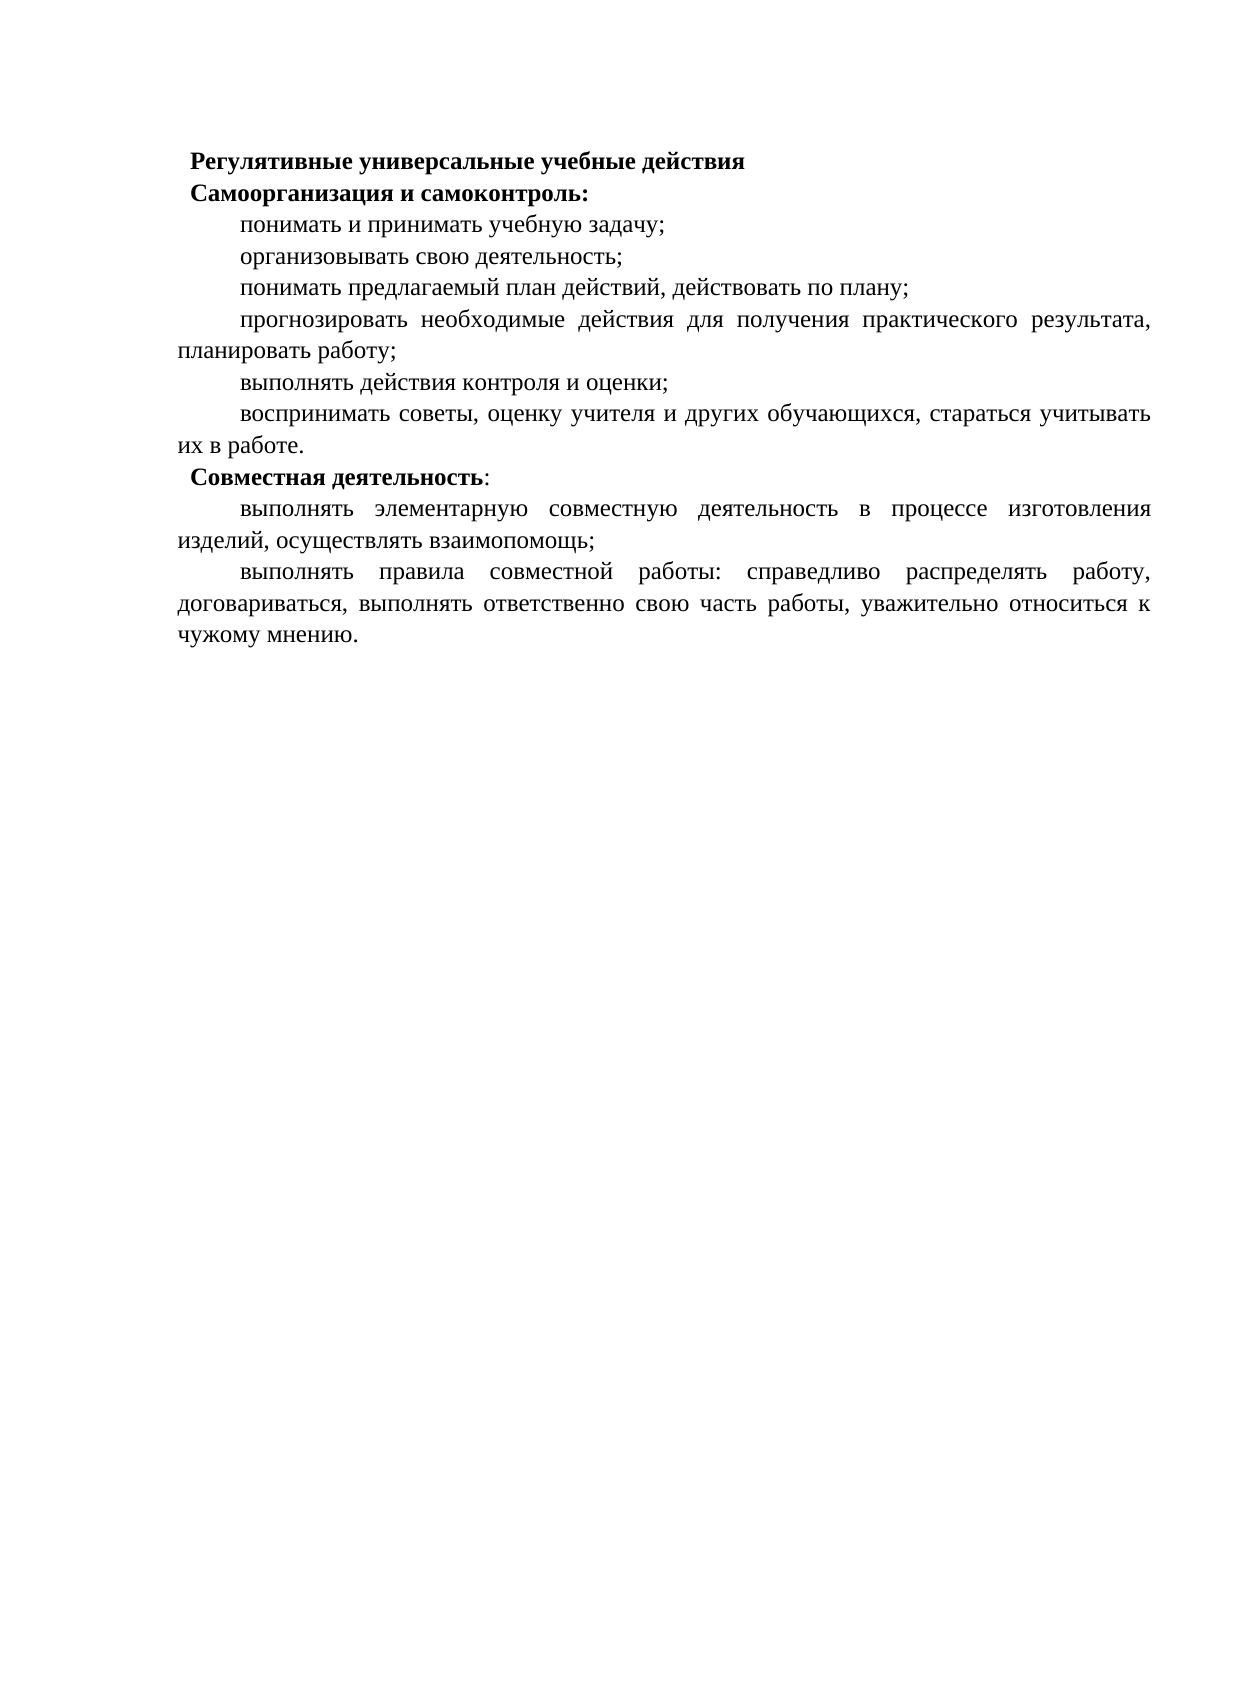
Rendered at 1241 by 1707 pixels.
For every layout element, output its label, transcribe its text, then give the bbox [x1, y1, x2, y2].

text Регулятивные универсальные учебные действия [190, 146, 1152, 175]
text выполнять действия контроля и оценки; [177, 367, 1152, 396]
text понимать и принимать учебную задачу; [177, 209, 1152, 238]
text выполнять правила совместной работы: справедливо распределять работу, договариваться, выполнять ответственно свою часть работы, уважительно относиться к чужому мнению. [177, 556, 1152, 648]
text воспринимать советы, оценку учителя и других обучающихся, стараться учитывать их в работе. [177, 398, 1152, 459]
text организовывать свою деятельность; [177, 241, 1152, 269]
text прогнозировать необходимые действия для получения практического результата, планировать работу; [177, 304, 1152, 364]
text понимать предлагаемый план действий, действовать по плану; [177, 272, 1152, 301]
text выполнять элементарную совместную деятельность в процессе изготовления изделий, осуществлять взаимопомощь; [177, 493, 1152, 553]
text Самоорганизация и самоконтроль: [190, 178, 1152, 206]
text Совместная деятельность: [190, 462, 1152, 490]
